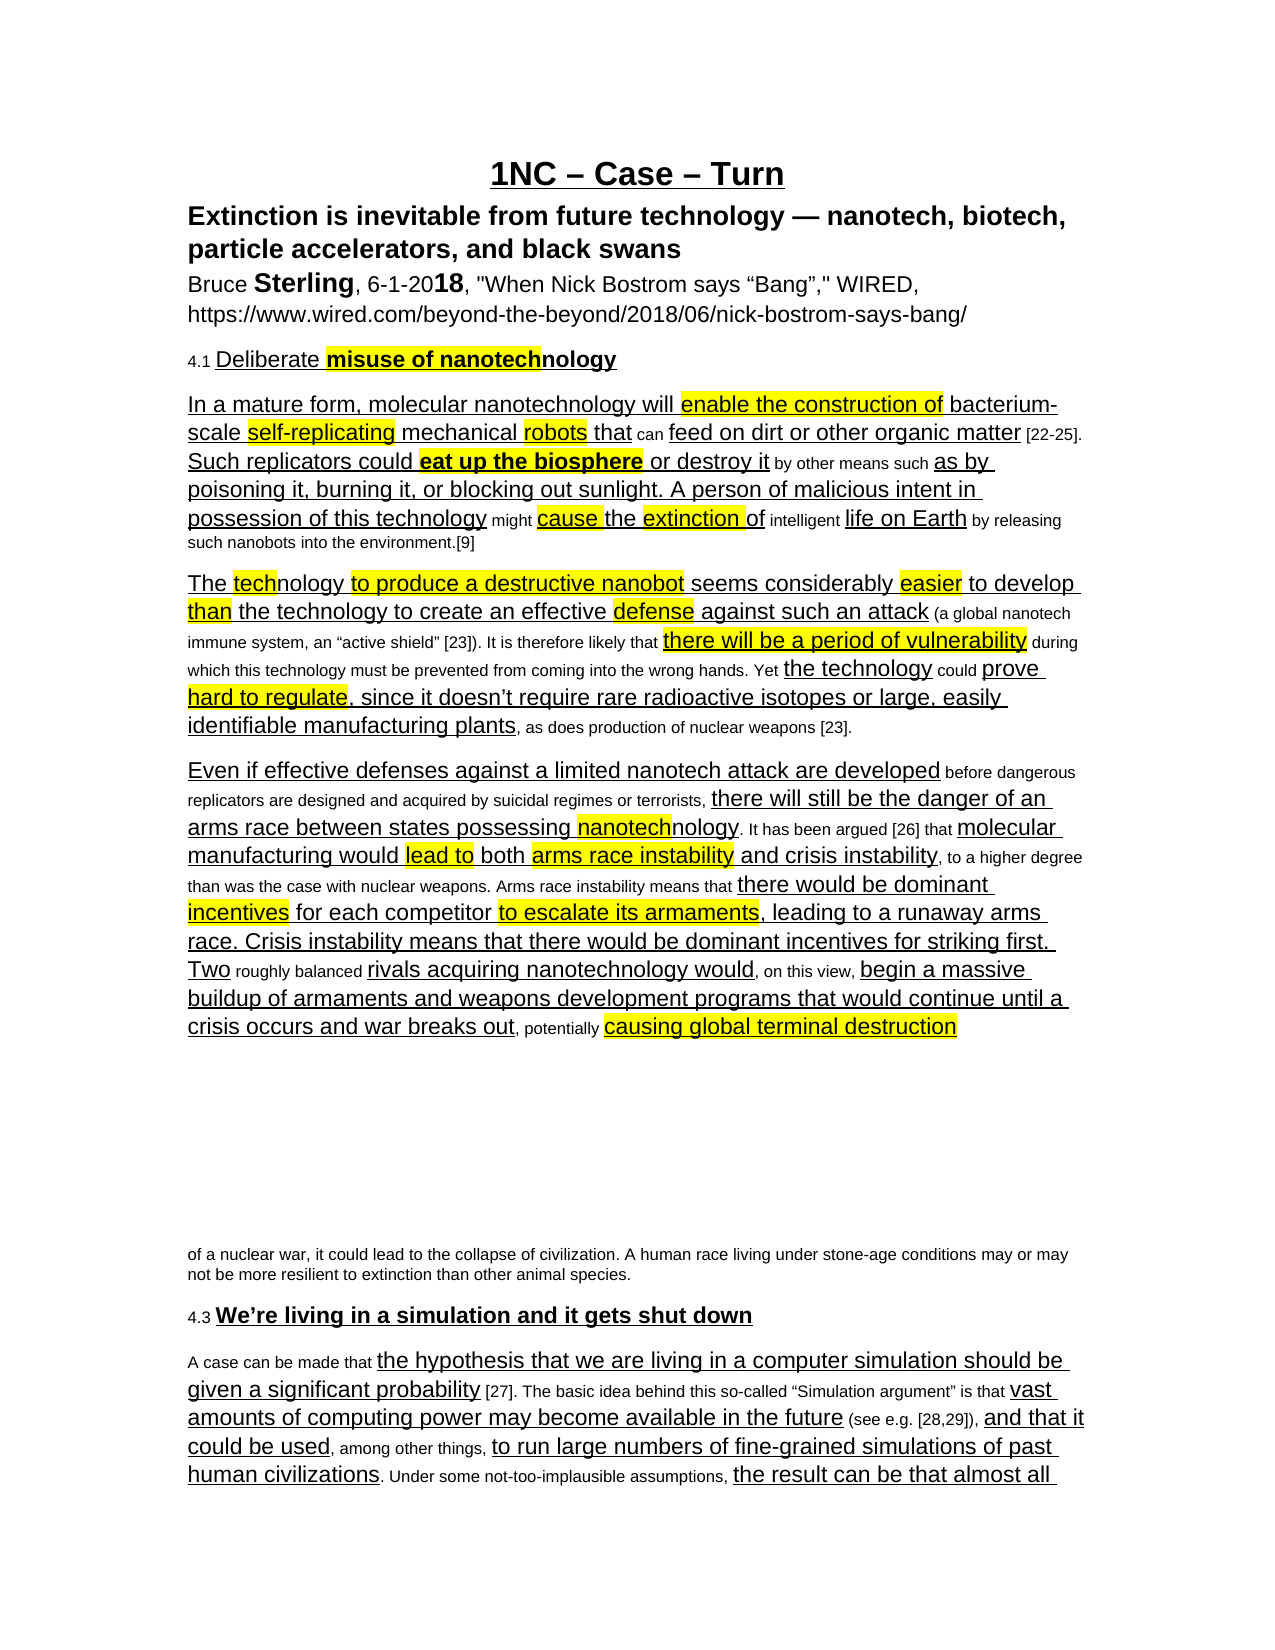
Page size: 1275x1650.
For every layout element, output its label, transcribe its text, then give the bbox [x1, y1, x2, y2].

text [187, 1347, 1087, 1488]
text The technology to produce a destructive nanobot seems considerably easier to develop than the technology to create an effective defense against such an attack (a global nanotech immune system, an “active shield” [23]). It is therefore likely that there will be a period of vulnerability during which this technology must be prevented from coming into the wrong hands. Yet the technology could prove hard to regulate, since it doesn’t require rare radioactive isotopes or large, easily identifiable manufacturing plants, as does production of nuclear weapons [23]. [187, 570, 1087, 738]
text of a nuclear war, it could lead to the collapse of civilization. A human race living under stone-age conditions may or may not be more resilient to extinction than other animal species. [187, 1244, 1087, 1284]
text Bruce Sterling, 6-1-2018, "When Nick Bostrom says “Bang”," WIRED, https://www.wired.com/beyond-the-beyond/2018/06/nick-bostrom-says-bang/ [187, 267, 1087, 327]
text 4.3 We’re living in a simulation and it gets shut down [187, 1302, 1087, 1329]
text 4.1 Deliberate misuse of nanotechnology [187, 346, 326, 372]
subtitle 1NC – Case – Turn [187, 154, 1087, 193]
text In a mature form, molecular nanotechnology will enable the construction of bacterium-scale self-replicating mechanical robots that can feed on dirt or other organic matter [22-25]. Such replicators could eat up the biosphere or destroy it by other means such as by poisoning it, burning it, or blocking out sunlight. A person of malicious intent in possession of this technology might cause the extinction of intelligent life on Earth by releasing such nanobots into the environment.[9] [187, 391, 1087, 552]
text Even if effective defenses against a limited nanotech attack are developed before dangerous replicators are designed and acquired by suicidal regimes or terrorists, there will still be the danger of an arms race between states possessing nanotechnology. It has been argued [26] that molecular manufacturing would lead to both arms race instability and crisis instability, to a higher degree than was the case with nuclear weapons. Arms race instability means that there would be dominant incentives for each competitor to escalate its armaments, leading to a runaway arms race. Crisis instability means that there would be dominant incentives for striking first. Two roughly balanced rivals acquiring nanotechnology would, on this view, begin a massive buildup of armaments and weapons development programs that would continue until a crisis occurs and war breaks out, potentially causing global terminal destruction [187, 757, 1087, 1039]
text 4.1 Deliberate misuse of nanotechnology [541, 346, 1087, 372]
subtitle Extinction is inevitable from future technology — nanotech, biotech, particle accelerators, and black swans [187, 200, 1087, 265]
